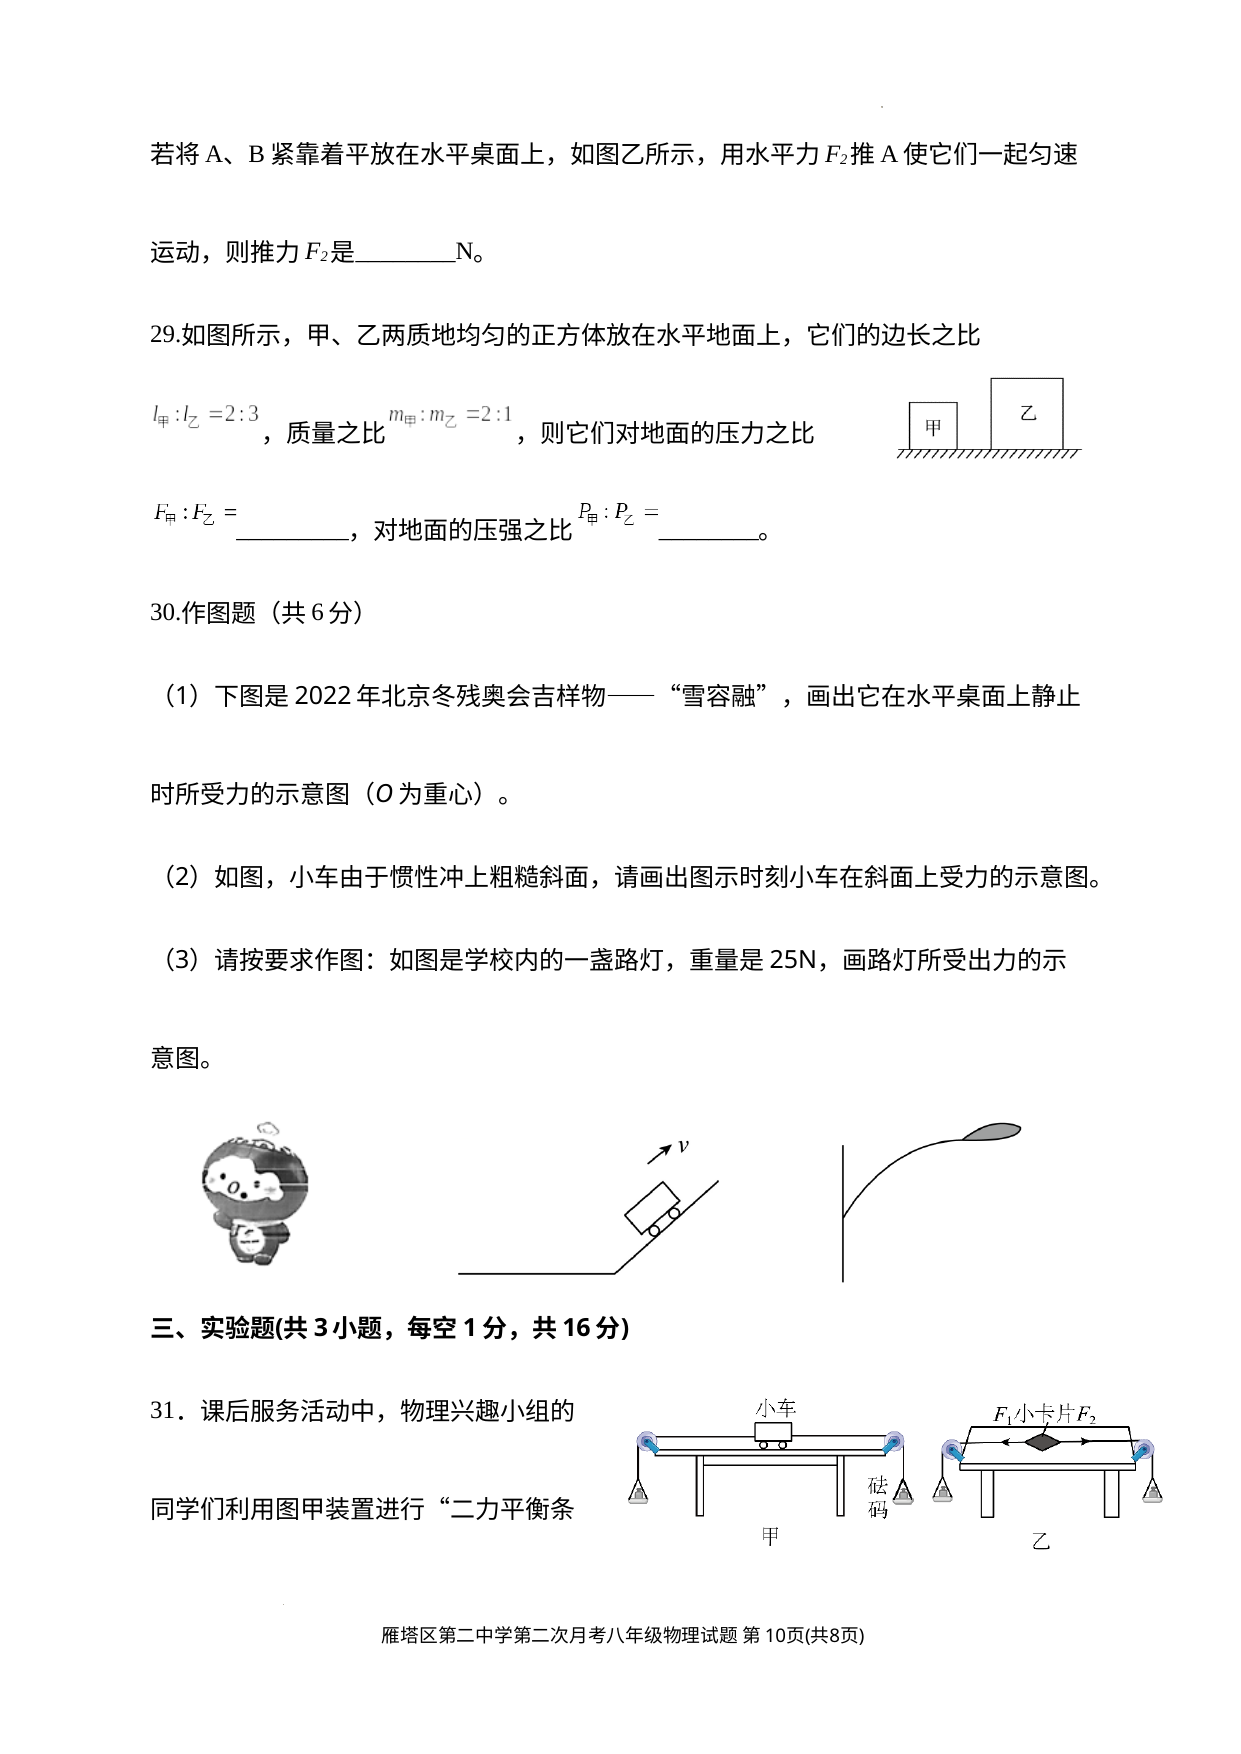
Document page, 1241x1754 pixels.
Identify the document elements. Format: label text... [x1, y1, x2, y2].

text （3）请按要求作图：如图是学校内的一盏路灯，重量是25N，画路灯所受出力的示意图。 [150, 926, 1090, 1089]
picture [197, 1118, 310, 1271]
list 实验题(共3小题，每空1分，共16分) [150, 1294, 1090, 1359]
picture [835, 1117, 1024, 1287]
text 30.作图题（共6分） [150, 579, 1090, 644]
text （1）下图是2022年北京冬残奥会吉样物——“雪容融”，画出它在水平桌面上静止时所受力的示意图（O为重心）。 [150, 662, 1090, 825]
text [150, 1377, 1090, 1540]
text 29.如图所示，甲、乙两质地均匀的正方体放在水平地面上，它们的边长之比，质量之比，则它们对地面的压力之比_________，对地面的压强之比________。 [150, 301, 1090, 561]
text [150, 121, 1090, 283]
picture [623, 1394, 1168, 1555]
text （2）如图，小车由于惯性冲上粗糙斜面，请画出图示时刻小车在斜面上受力的示意图。 [150, 843, 1090, 908]
picture [455, 1138, 721, 1277]
picture [893, 374, 1085, 461]
